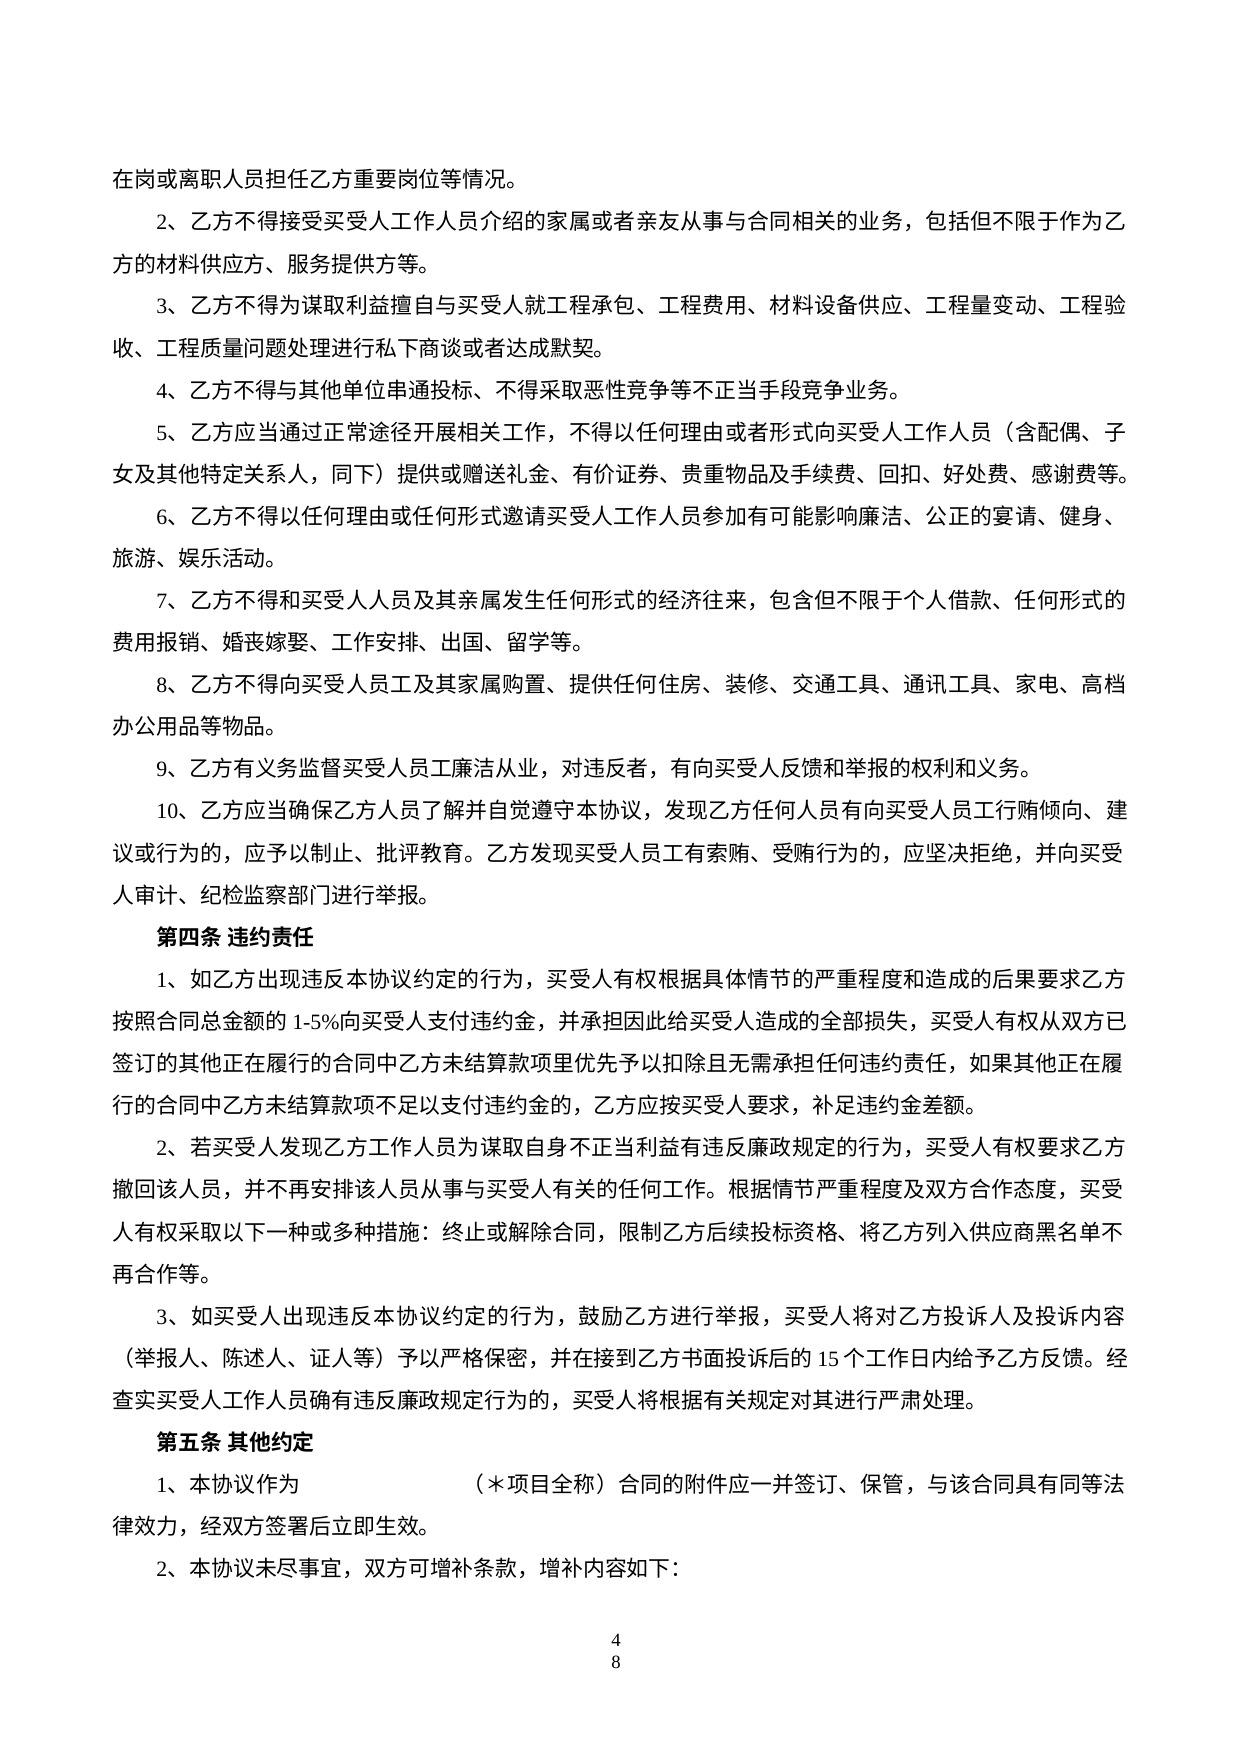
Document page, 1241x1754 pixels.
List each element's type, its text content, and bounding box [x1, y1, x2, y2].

text 第四条 违约责任 [112, 919, 1128, 952]
text 4、乙方不得与其他单位串通投标、不得采取恶性竞争等不正当手段竞争业务。 [112, 372, 1128, 405]
text 6、乙方不得以任何理由或任何形式邀请买受人工作人员参加有可能影响廉洁、公正的宴请、健身、旅游、娱乐活动。 [112, 498, 1128, 573]
text 2、乙方不得接受买受人工作人员介绍的家属或者亲友从事与合同相关的业务，包括但不限于作为乙方的材料供应方、服务提供方等。 [112, 204, 1128, 279]
text 3、乙方不得为谋取利益擅自与买受人就工程承包、工程费用、材料设备供应、工程量变动、工程验收、工程质量问题处理进行私下商谈或者达成默契。 [112, 288, 1128, 363]
text 1、本协议作为 （＊项目全称）合同的附件应一并签订、保管，与该合同具有同等法律效力，经双方签署后立即生效。 [112, 1467, 1128, 1541]
text 第五条 其他约定 [112, 1425, 1128, 1457]
text 10、乙方应当确保乙方人员了解并自觉遵守本协议，发现乙方任何人员有向买受人员工行贿倾向、建议或行为的，应予以制止、批评教育。乙方发现买受人员工有索贿、受贿行为的，应坚决拒绝，并向买受人审计、纪检监察部门进行举报。 [112, 793, 1128, 910]
text 3、如买受人出现违反本协议约定的行为，鼓励乙方进行举报，买受人将对乙方投诉人及投诉内容（举报人、陈述人、证人等）予以严格保密，并在接到乙方书面投诉后的15个工作日内给予乙方反馈。经查实买受人工作人员确有违反廉政规定行为的，买受人将根据有关规定对其进行严肃处理。 [112, 1298, 1128, 1415]
text 5、乙方应当通过正常途径开展相关工作，不得以任何理由或者形式向买受人工作人员（含配偶、子女及其他特定关系人，同下）提供或赠送礼金、有价证券、贵重物品及手续费、回扣、好处费、感谢费等。 [112, 414, 1128, 489]
text 2、若买受人发现乙方工作人员为谋取自身不正当利益有违反廉政规定的行为，买受人有权要求乙方撤回该人员，并不再安排该人员从事与买受人有关的任何工作。根据情节严重程度及双方合作态度，买受人有权采取以下一种或多种措施：终止或解除合同，限制乙方后续投标资格、将乙方列入供应商黑名单不再合作等。 [112, 1130, 1128, 1289]
text 2、本协议未尽事宜，双方可增补条款，增补内容如下： [112, 1551, 1128, 1583]
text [112, 162, 1128, 194]
text 8、乙方不得向买受人员工及其家属购置、提供任何住房、装修、交通工具、通讯工具、家电、高档办公用品等物品。 [112, 667, 1128, 741]
text 1、如乙方出现违反本协议约定的行为，买受人有权根据具体情节的严重程度和造成的后果要求乙方按照合同总金额的1-5%向买受人支付违约金，并承担因此给买受人造成的全部损失，买受人有权从双方已签订的其他正在履行的合同中乙方未结算款项里优先予以扣除且无需承担任何违约责任，如果其他正在履行的合同中乙方未结算款项不足以支付违约金的，乙方应按买受人要求，补足违约金差额。 [112, 961, 1128, 1120]
text 9、乙方有义务监督买受人员工廉洁从业，对违反者，有向买受人反馈和举报的权利和义务。 [112, 751, 1128, 783]
text 7、乙方不得和买受人人员及其亲属发生任何形式的经济往来，包含但不限于个人借款、任何形式的费用报销、婚丧嫁娶、工作安排、出国、留学等。 [112, 583, 1128, 657]
